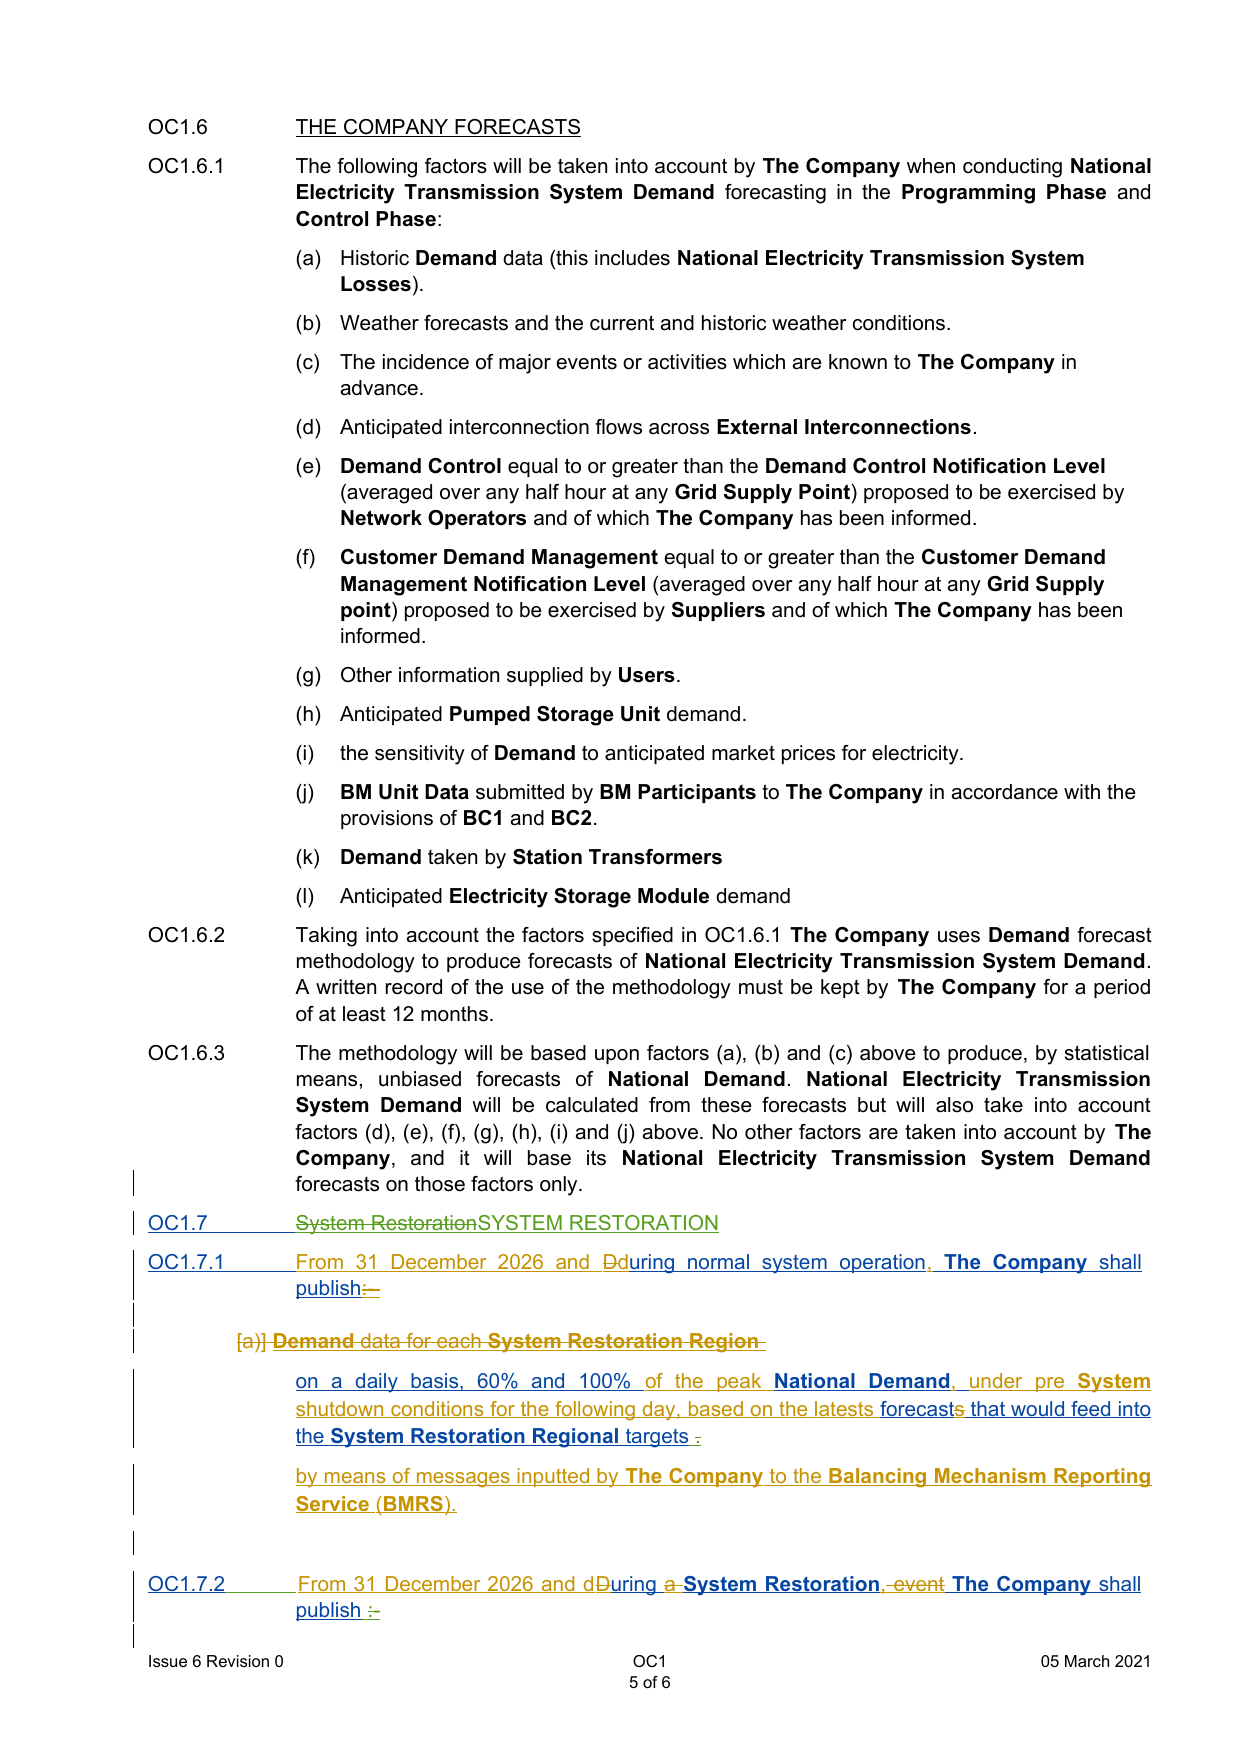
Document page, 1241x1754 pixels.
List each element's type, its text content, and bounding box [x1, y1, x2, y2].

text (a) Historic Demand data (this includes National Electricity Transmission System Losses). [295, 245, 1152, 296]
text (k) Demand taken by Station Transformers [295, 845, 1152, 869]
text OC1.6.2 Taking into account the factors specified in OC1.6.1 The Company uses Demand forecast methodology to produce forecasts of National Electricity Transmission System Demand. A written record of the use of the methodology must be kept by The Company for a period of at least 12 months. [148, 922, 1152, 1026]
text (l) Anticipated Electricity Storage Module demand [295, 884, 1152, 908]
text (f) Customer Demand Management equal to or greater than the Customer Demand Management Notification Level (averaged over any half hour at any Grid Supply point) proposed to be exercised by Suppliers and of which The Company has been informed. [295, 545, 1152, 648]
text (j) BM Unit Data submitted by BM Participants to The Company in accordance with the provisions of BC1 and BC2. [295, 779, 1152, 830]
text (d) Anticipated interconnection flows across External Interconnections. [295, 415, 1152, 439]
text OC1.6.1 The following factors will be taken into account by The Company when conducting National Electricity Transmission System Demand forecasting in the Programming Phase and Control Phase: [148, 154, 1152, 231]
text (b) Weather forecasts and the current and historic weather conditions. [295, 311, 1152, 334]
text OC1.6 THE COMPANY FORECASTS [148, 115, 1152, 139]
text OC1.6.3 The methodology will be based upon factors (a), (b) and (c) above to produce, by statistical means, unbiased forecasts of National Demand. National Electricity Transmission System Demand will be calculated from these forecasts but will also take into account factors (d), (e), (f), (g), (h), (i) and (j) above. No other factors are taken into account by The Company, and it will base its National Electricity Transmission System Demand forecasts on those factors only. [148, 1040, 1152, 1196]
text (g) Other information supplied by Users. [295, 663, 1152, 687]
text (h) Anticipated Pumped Storage Unit demand. [295, 702, 1152, 726]
text (i) the sensitivity of Demand to anticipated market prices for electricity. [295, 741, 1152, 765]
text (e) Demand Control equal to or greater than the Demand Control Notification Level (averaged over any half hour at any Grid Supply Point) proposed to be exercised by Network Operators and of which The Company has been informed. [295, 453, 1152, 530]
text (c) The incidence of major events or activities which are known to The Company in advance. [295, 349, 1152, 400]
